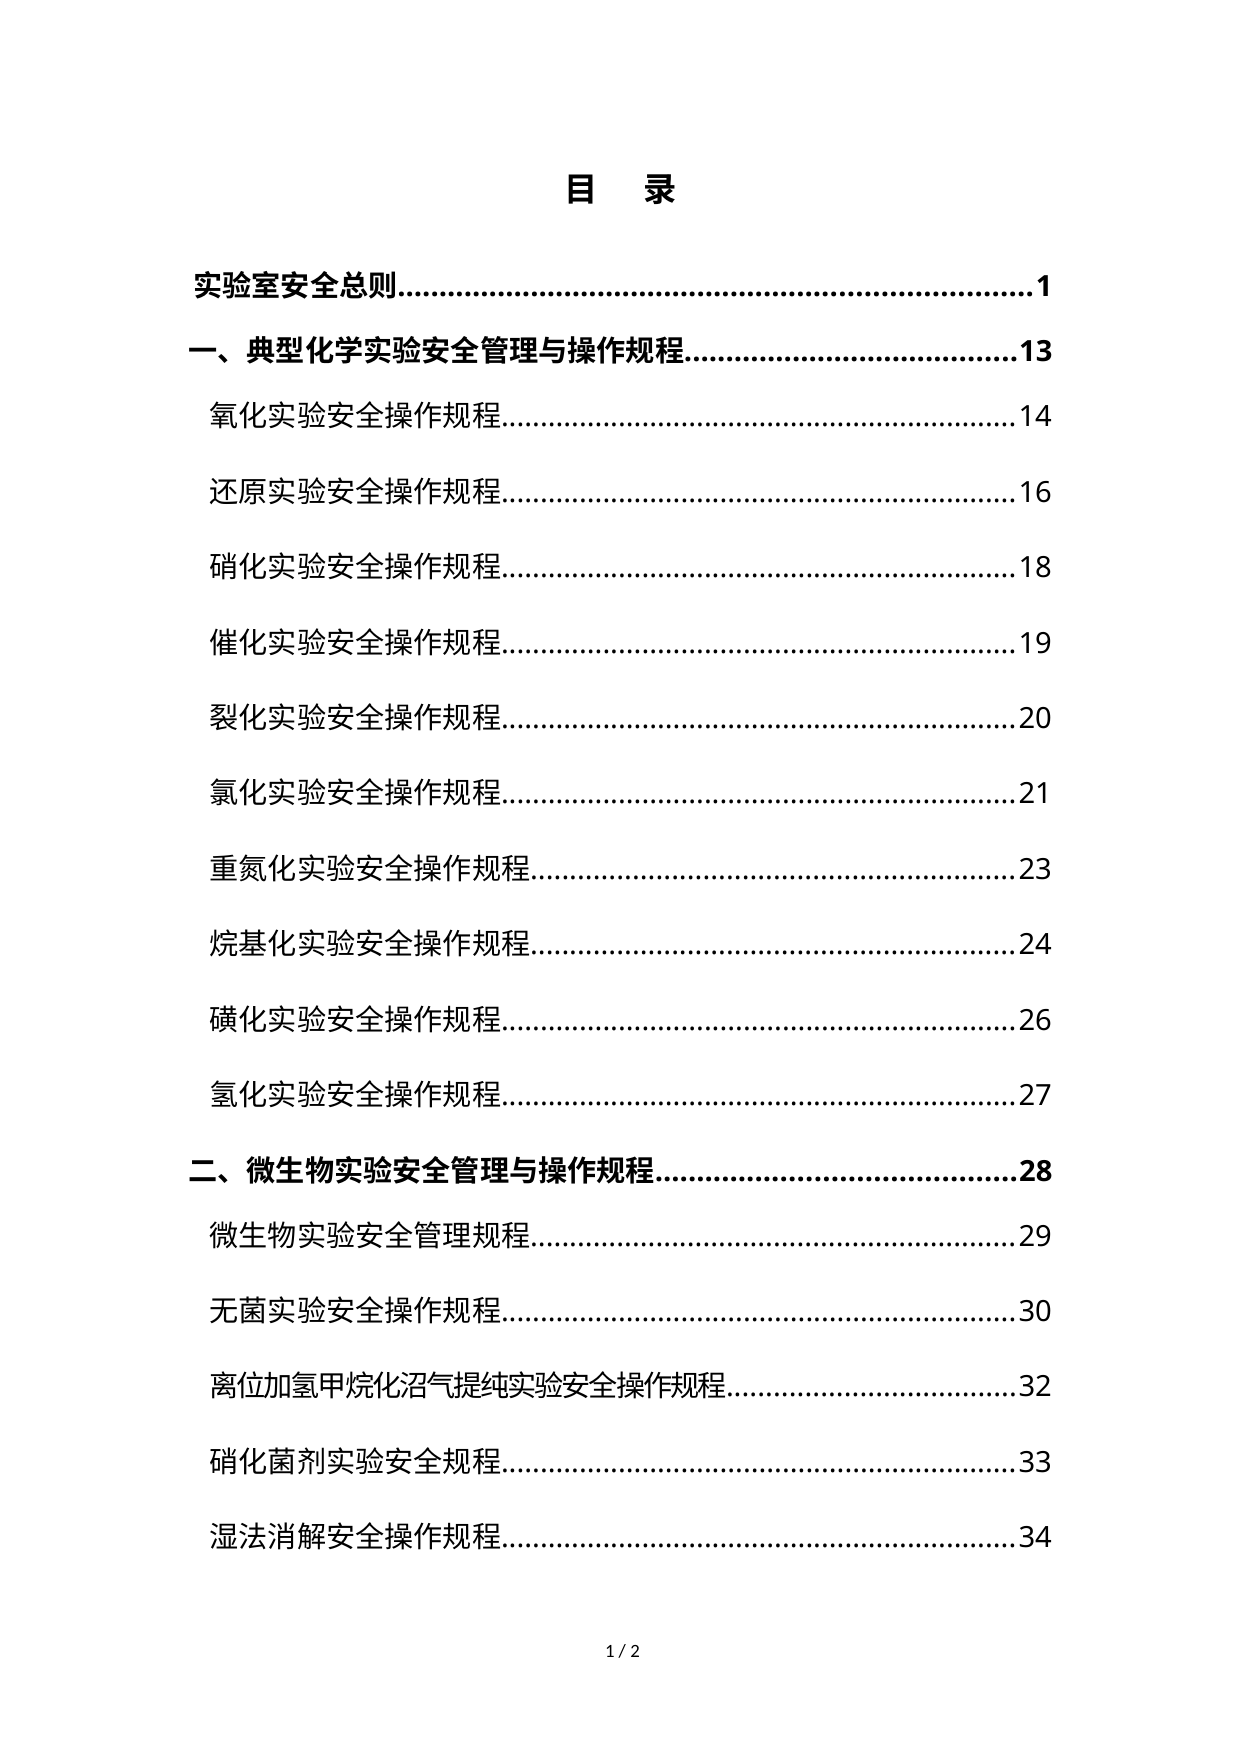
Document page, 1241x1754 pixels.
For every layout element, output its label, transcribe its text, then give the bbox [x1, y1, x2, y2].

text 目 录 [187, 154, 1053, 219]
